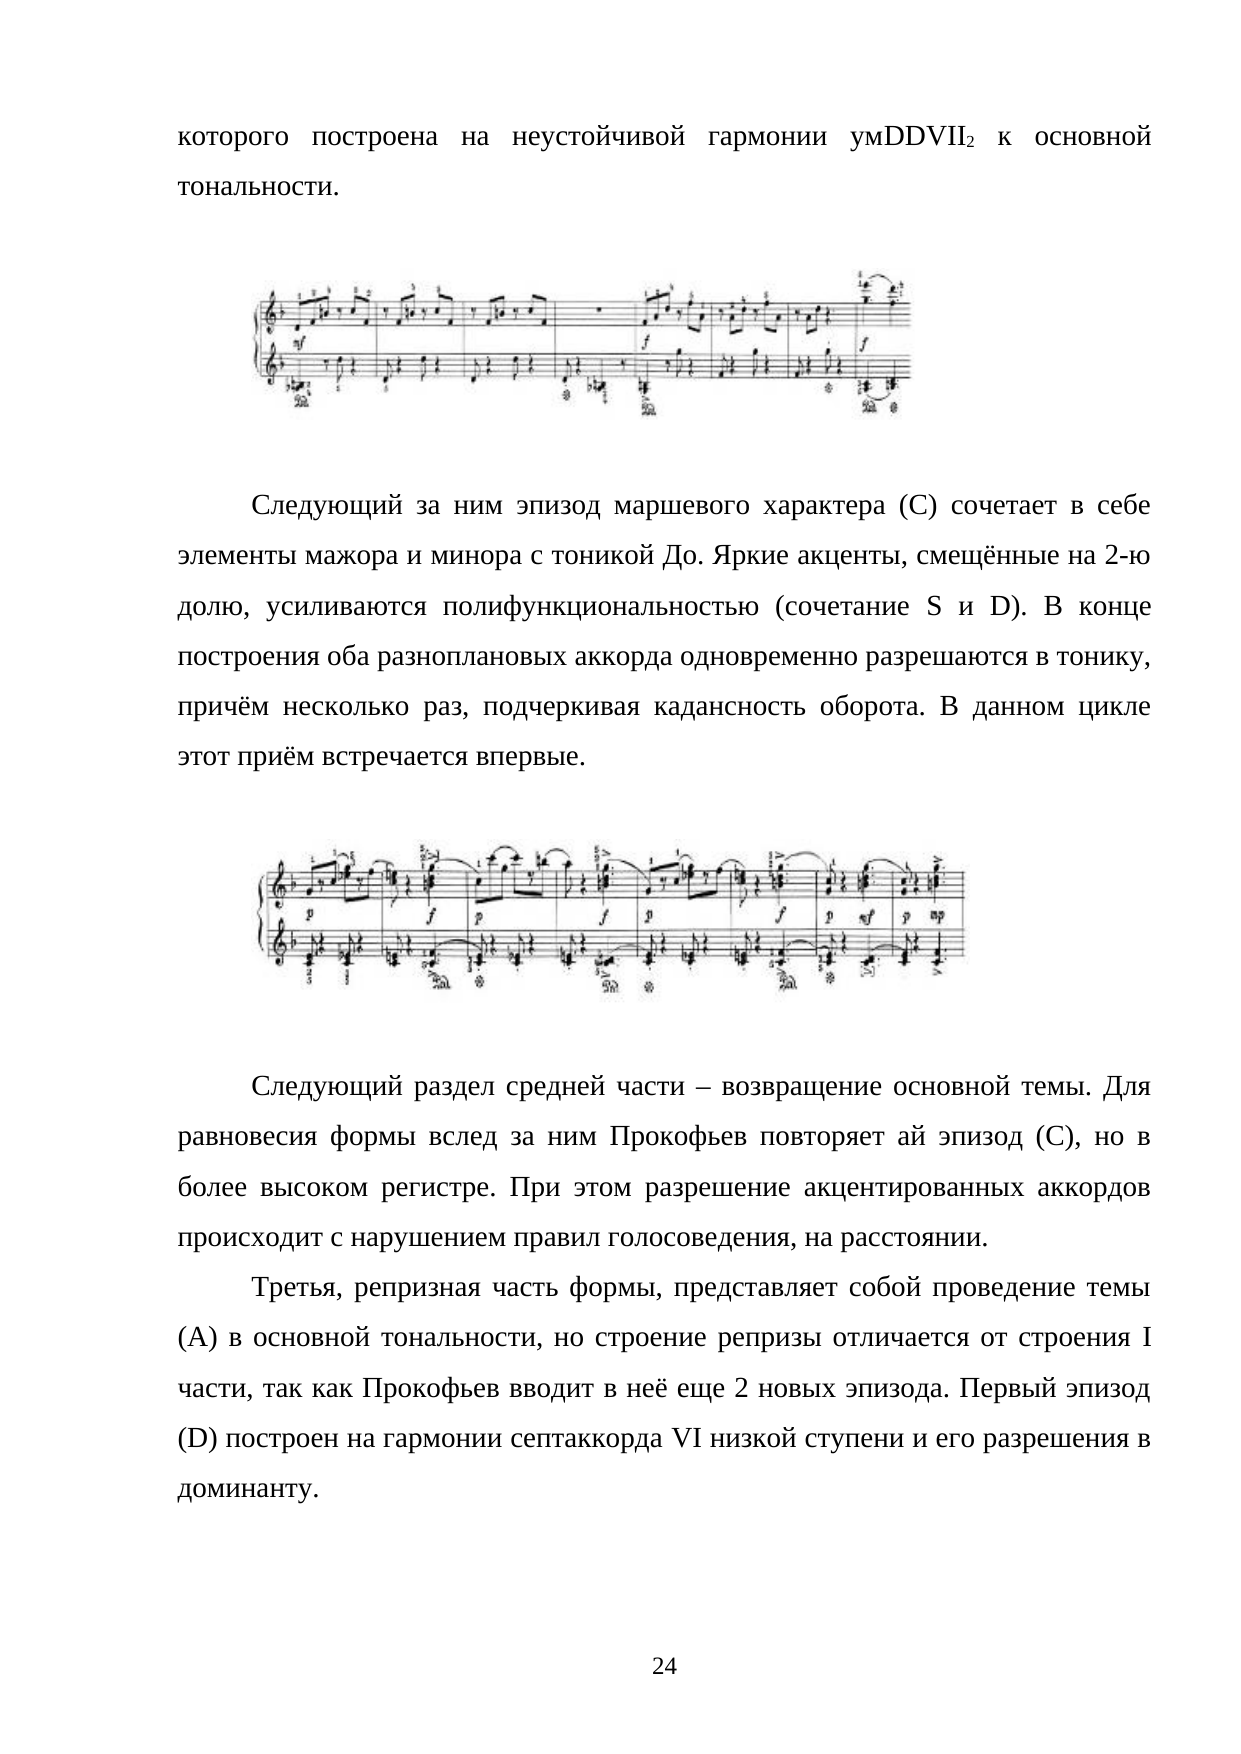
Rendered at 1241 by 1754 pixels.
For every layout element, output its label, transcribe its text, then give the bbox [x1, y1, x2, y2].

text Следующий раздел средней части – возвращение основной темы. Для равновесия формы вслед за ним Прокофьев повторяет ай эпизод (С), но в более высоком регистре. При этом разрешение акцентированных аккордов происходит с нарушением правил голосоведения, на расстоянии. [177, 1068, 1152, 1252]
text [177, 118, 1152, 202]
text Третья, репризная часть формы, представляет собой проведение темы (А) в основной тональности, но строение репризы отличается от строения I части, так как Прокофьев вводит в неё еще 2 новых эпизода. Первый эпизод (D) построен на гармонии септаккорда VI низкой ступени и его разрешения в доминанту. [177, 1269, 1152, 1504]
picture [251, 268, 916, 423]
picture [251, 839, 970, 1004]
text Следующий за ним эпизод маршевого характера (С) сочетает в себе элементы мажора и минора с тоникой До. Яркие акценты, смещённые на 2-ю долю, усиливаются полифункциональностью (сочетание S и D). В конце построения оба разноплановых аккорда одновременно разрешаются в тонику, причём несколько раз, подчеркивая кадансность оборота. В данном цикле этот приём встречается впервые. [177, 487, 1152, 772]
